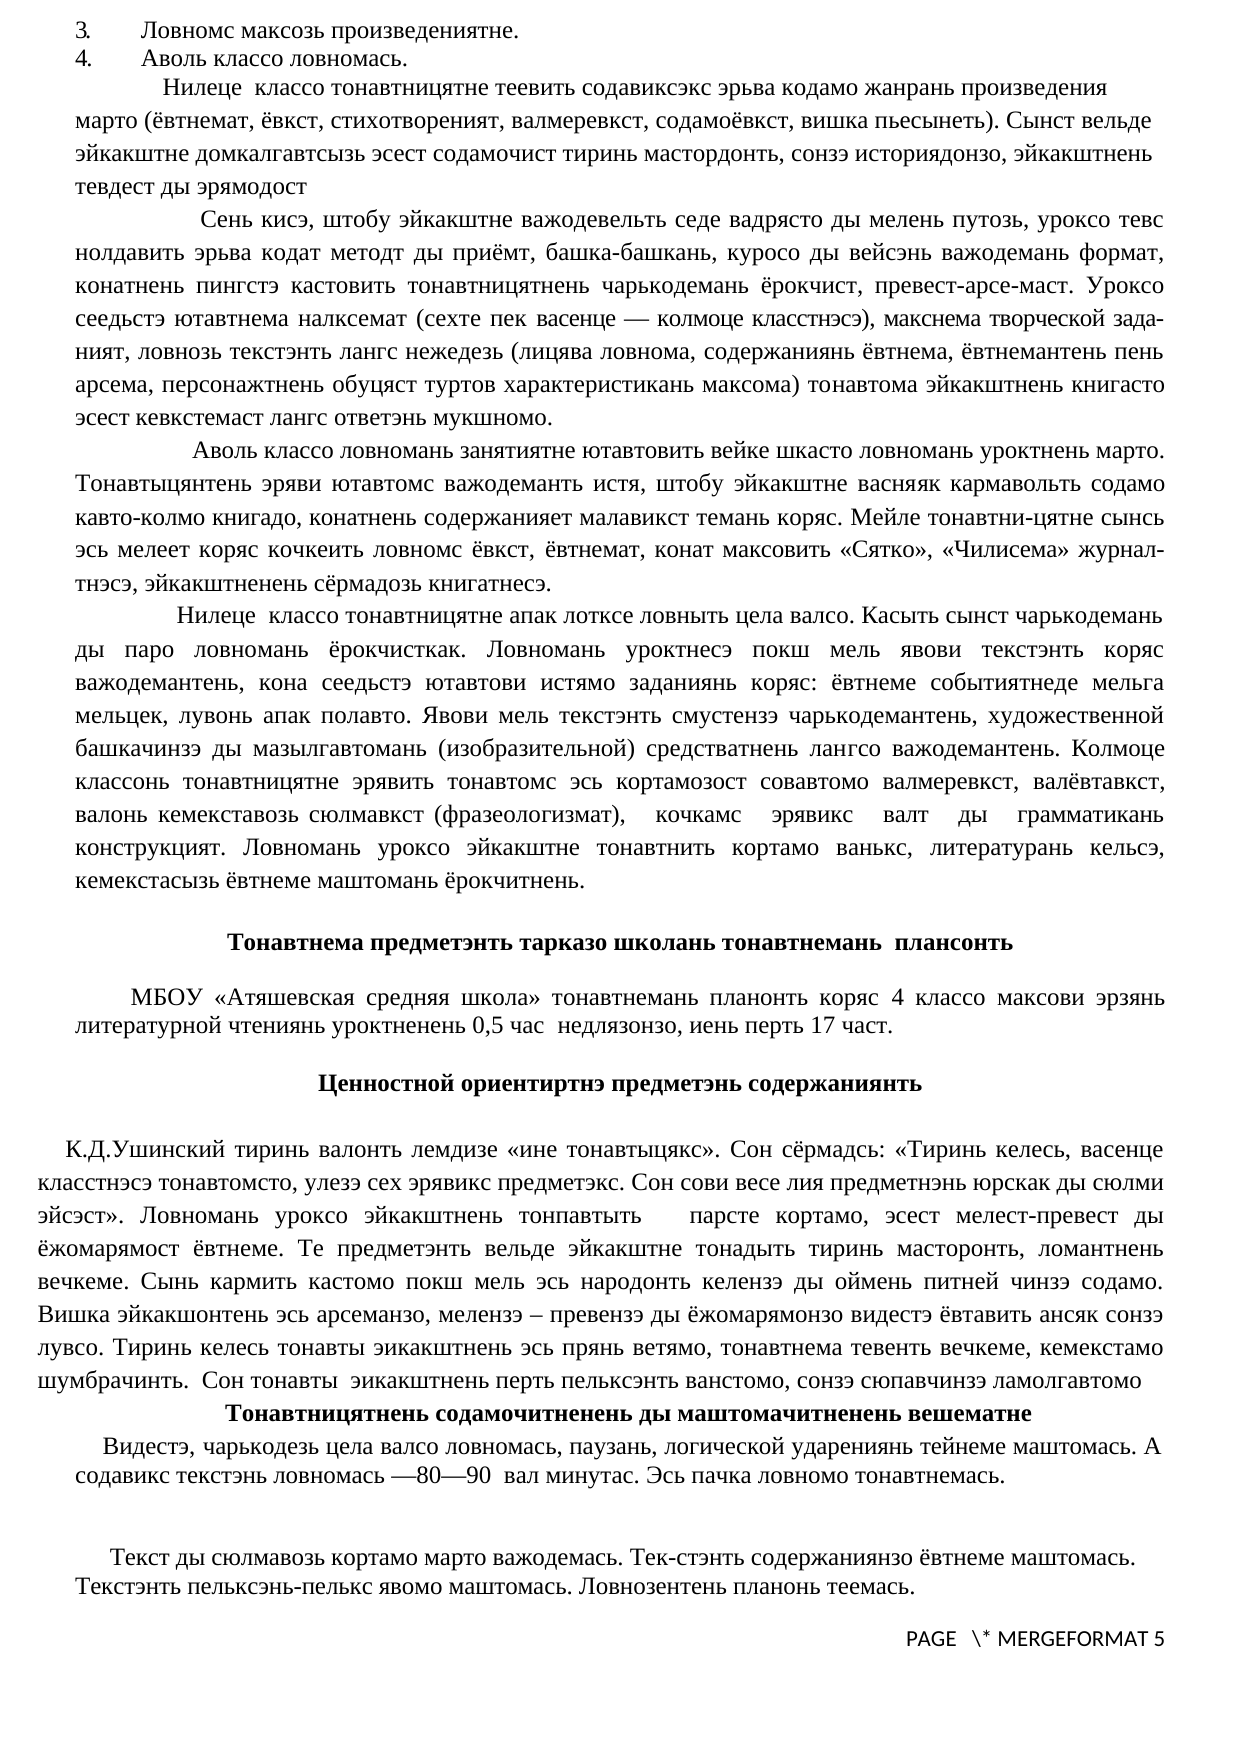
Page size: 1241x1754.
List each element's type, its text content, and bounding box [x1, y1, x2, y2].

text Тонавтницятнень содамочитненень ды маштомачитненень вешематне [75, 1398, 1165, 1427]
text Ценностной ориентиртнэ предметэнь содержаниянть [75, 1068, 1165, 1097]
text Аволь классо ловномань занятиятне ютавтовить вейке шкасто ловномань уроктнень марто. Тонавтыцянтень эряви ютавтомс важодеманть истя, штобу эйкакштне васняяк кармавольть содамо кавто-колмо книгадо, конатнень содержанияет малавикст темань коряс. Мейле тонавтни-цятне сынсь эсь мелеет коряс кочкеить ловномс ёвкст, ёвтнемат, конат максовить «Сятко», «Чилисема» журнал-тнэсэ, эйкакштненень сёрмадозь книгатнесэ. [75, 436, 1165, 596]
list Ловномс максозь произведениятне. [75, 15, 1165, 43]
text К.Д.Ушинский тиринь валонть лемдизе «ине тонавтыцякс». Сон сёрмадсь: «Тиринь келесь, васенце класстнэсэ тонавтомсто, улезэ сех эрявикс предметэкс. Сон сови весе лия предметнэнь юрскак ды сюлми эйсэст». Ловномань уроксо эйкакштнень тонпавтыть парсте кортамо, эсест мелест-превест ды ёжомарямост ёвтнеме. Те предметэнть вельде эйкакштне тонадыть тиринь масторонть, ломантнень вечкеме. Сынь кармить кастомо покш мель эсь народонть келензэ ды оймень питней чинзэ содамо. Вишка эйкакшонтень эсь арсеманзо, мелензэ – превензэ ды ёжомарямонзо видестэ ёвтавить ансяк сонзэ лувсо. Тиринь келесь тонавты эикакштнень эсь прянь ветямо, тонавтнема тевенть вечкеме, кемекстамо шумбрачинть. Сон тонавты эикакштнень перть пельксэнть ванстомо, сонзэ сюпавчинзэ ламолгавтомо [37, 1134, 1165, 1394]
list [75, 43, 1165, 72]
text Тонавтнема предметэнть тарказо школань тонавтнемань плансонть [75, 927, 1165, 955]
text Текстэнть пельксэнь-пелькс явомо маштомась. Ловнозентень планонь теемась. [75, 1571, 1163, 1600]
text Сень кисэ, штобу эйкакштне важодевельть седе вадрясто ды мелень путозь, уроксо тевс нолдавить эрьва кодат методт ды приёмт, башка-башкань, куросо ды вейсэнь важодемань формат, конатнень пингстэ кастовить тонавтницятнень чарькодемань ёрокчист, превест-арсе-маст. Уроксо сеедьстэ ютавтнема налксемат (сехте пек васенце — колмоце класстнэсэ), макснема творческой зада-ният, ловнозь текстэнть лангс нежедезь (лицява ловнома, содержаниянь ёвтнема, ёвтнемантень пень арсема, персонажтнень обуцяст туртов характеристикань максома) тонавтома эйкакштнень книгасто эсест кевкстемаст лангс ответэнь мукшномо. [75, 204, 1165, 431]
text Нилеце классо тонавтницятне апак лотксе ловныть цела валсо. Касыть сынст чарькодемань ды паро ловномань ёрокчисткак. Ловномань уроктнесэ покш мель явови текстэнть коряс важодемантень, кона сеедьстэ ютавтови истямо заданиянь коряс: ёвтнеме событиятнеде мельга мельцек, лувонь апак полавто. Явови мель текстэнть смустензэ чарькодемантень, художественной башкачинзэ ды мазылгавтомань (изобразительной) средстватнень лангсо важодемантень. Колмоце классонь тонавтницятне эрявить тонавтомс эсь кортамозост совавтомо валмеревкст, валёвтавкст, валонь кемекставозь сюлмавкст (фразеологизмат), кочкамс эрявикс валт ды грамматикань конструкцият. Ловномань уроксо эйкакштне тонавтнить кортамо ванькс, литературань кельсэ, кемекстасызь ёвтнеме маштомань ёрокчитнень. [75, 601, 1165, 893]
text МБОУ «Атяшевская средняя школа» тонавтнемань планонть коряс 4 классо максови эрзянь литературной чтениянь уроктненень 0,5 час недлязонзо, иень перть 17 част. [75, 982, 1165, 1039]
text Видестэ, чарькодезь цела валсо ловномась, паузань, логической ударениянь тейнеме маштомась. А содавикс текстэнь ловномась —80—90 вал минутас. Эсь пачка ловномо тонавтнемась. [75, 1431, 1163, 1489]
text Нилеце классо тонавтницятне теевить содавиксэкс эрьва кодамо жанрань произведения марто (ёвтнемат, ёвкст, стихотвореният, валмеревкст, содамоёвкст, вишка пьесынеть). Сынст вельде эйкакштне домкалгавтсызь эсест содамочист тиринь мастордонть, сонзэ историядонзо, эйкакштнень тевдест ды эрямодост [75, 72, 1165, 200]
text Текст ды сюлмавозь кортамо марто важодемась. Тек-стэнть содержаниянзо ёвтнеме маштомась. [75, 1542, 1163, 1571]
